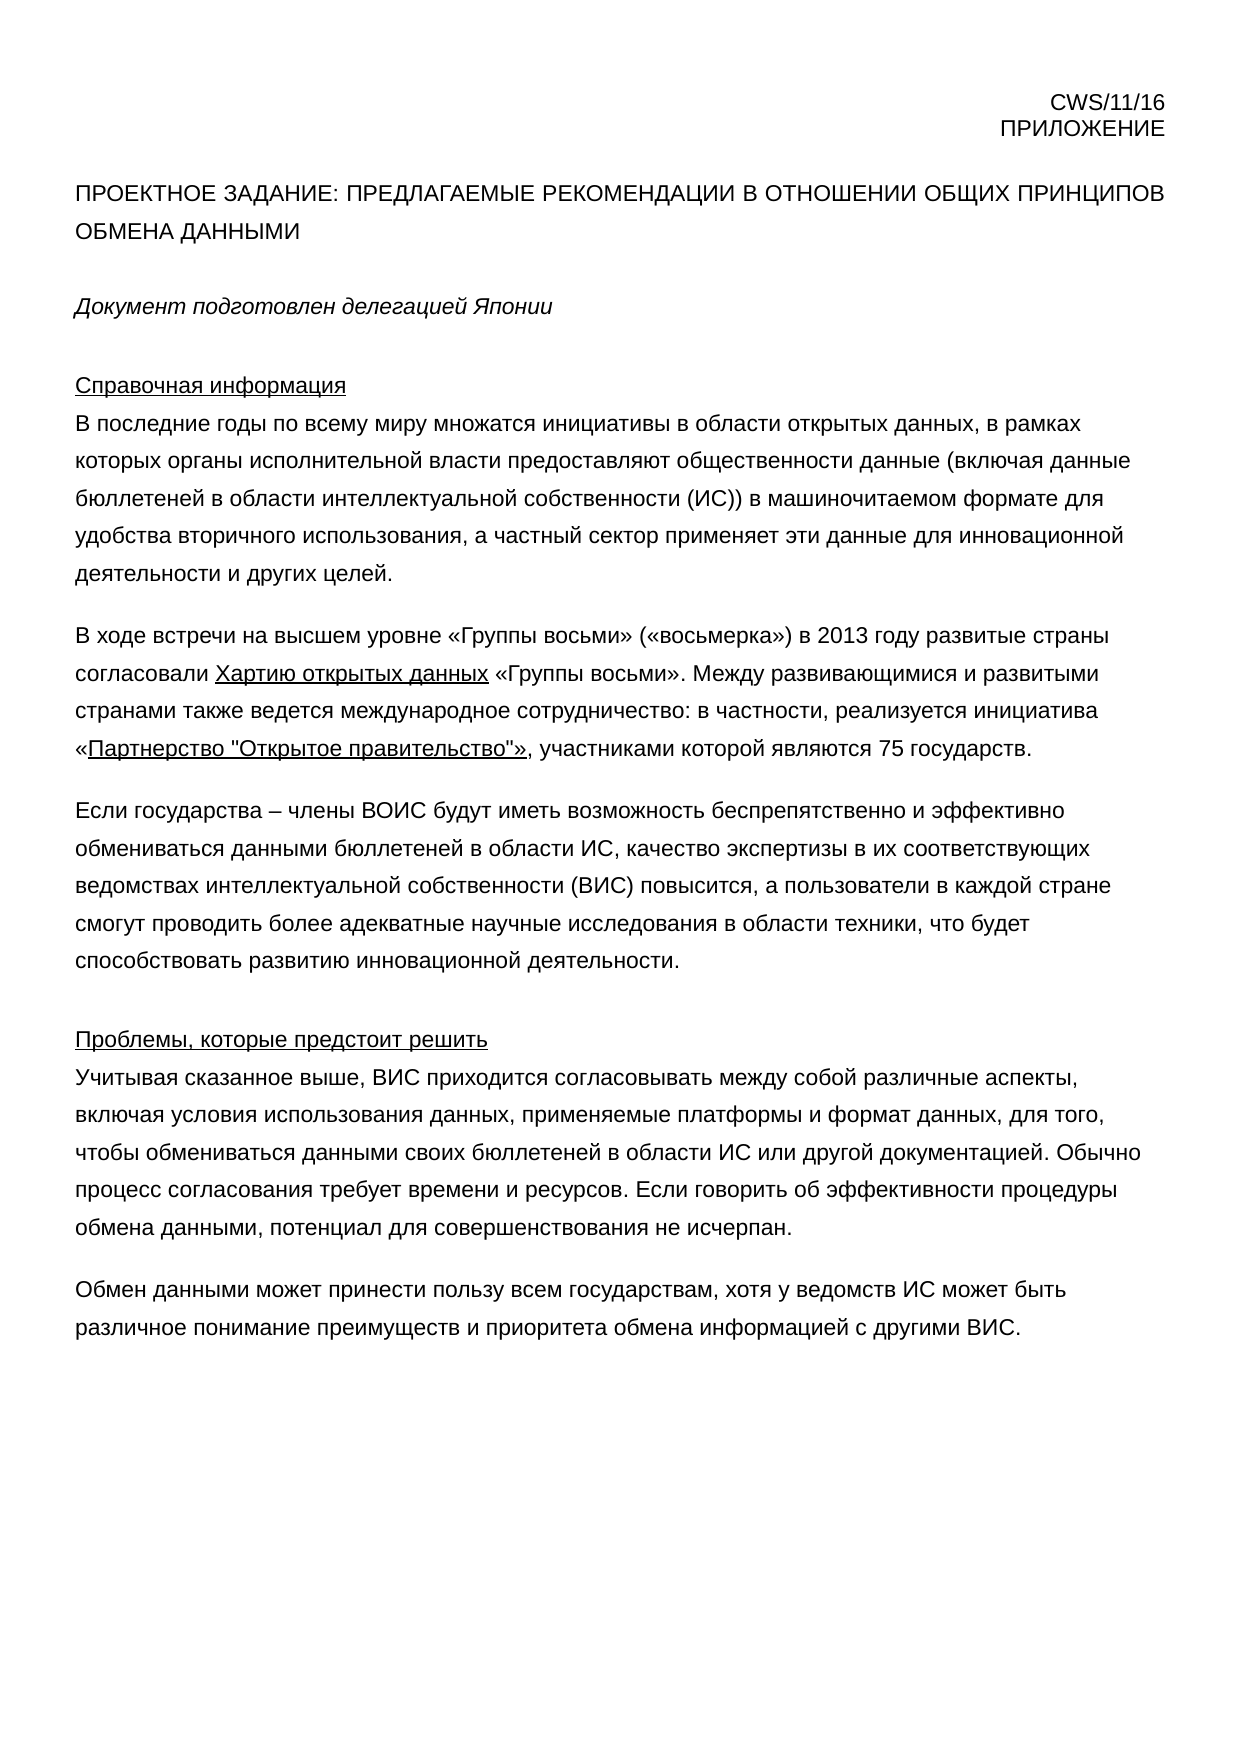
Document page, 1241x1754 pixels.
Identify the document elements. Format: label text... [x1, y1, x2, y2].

subtitle Справочная информация [75, 366, 1165, 404]
list В ходе встречи на высшем уровне «Группы восьми» («восьмерка») в 2013 году развитые страны согласовали Хартию открытых данных «Группы восьми». Между развивающимися и развитыми странами также ведется международное сотрудничество: в частности, реализуется инициатива «Партнерство "Открытое правительство"», участниками которой являются 75 государств. [75, 616, 1165, 766]
text Документ подготовлен делегацией Японии [75, 287, 1165, 325]
text Если государства – члены ВОИС будут иметь возможность беспрепятственно и эффективно обмениваться данными бюллетеней в области ИС, качество экспертизы в их соответствующих ведомствах интеллектуальной собственности (ВИС) повысится, а пользователи в каждой стране смогут проводить более адекватные научные исследования в области техники, что будет способствовать развитию инновационной деятельности. [75, 791, 1165, 979]
subtitle ПРОЕКТНОЕ ЗАДАНИЕ: ПРЕДЛАГАЕМЫЕ РЕКОМЕНДАЦИИ В ОТНОШЕНИИ ОБЩИХ ПРИНЦИПОВ ОБМЕНА ДАННЫМИ [75, 175, 1165, 250]
text В последние годы по всему миру множатся инициативы в области открытых данных, в рамках которых органы исполнительной власти предоставляют общественности данные (включая данные бюллетеней в области интеллектуальной собственности (ИС)) в машиночитаемом формате для удобства вторичного использования, а частный сектор применяет эти данные для инновационной деятельности и других целей. [75, 404, 1165, 591]
subtitle Проблемы, которые предстоит решить [75, 1021, 1165, 1058]
text Обмен данными может принести пользу всем государствам, хотя у ведомств ИС может быть различное понимание преимуществ и приоритета обмена информацией с другими ВИС. [75, 1271, 1165, 1346]
text Учитывая сказанное выше, ВИС приходится согласовывать между собой различные аспекты, включая условия использования данных, применяемые платформы и формат данных, для того, чтобы обмениваться данными своих бюллетеней в области ИС или другой документацией. Обычно процесс согласования требует времени и ресурсов. Если говорить об эффективности процедуры обмена данными, потенциал для совершенствования не исчерпан. [75, 1058, 1165, 1246]
